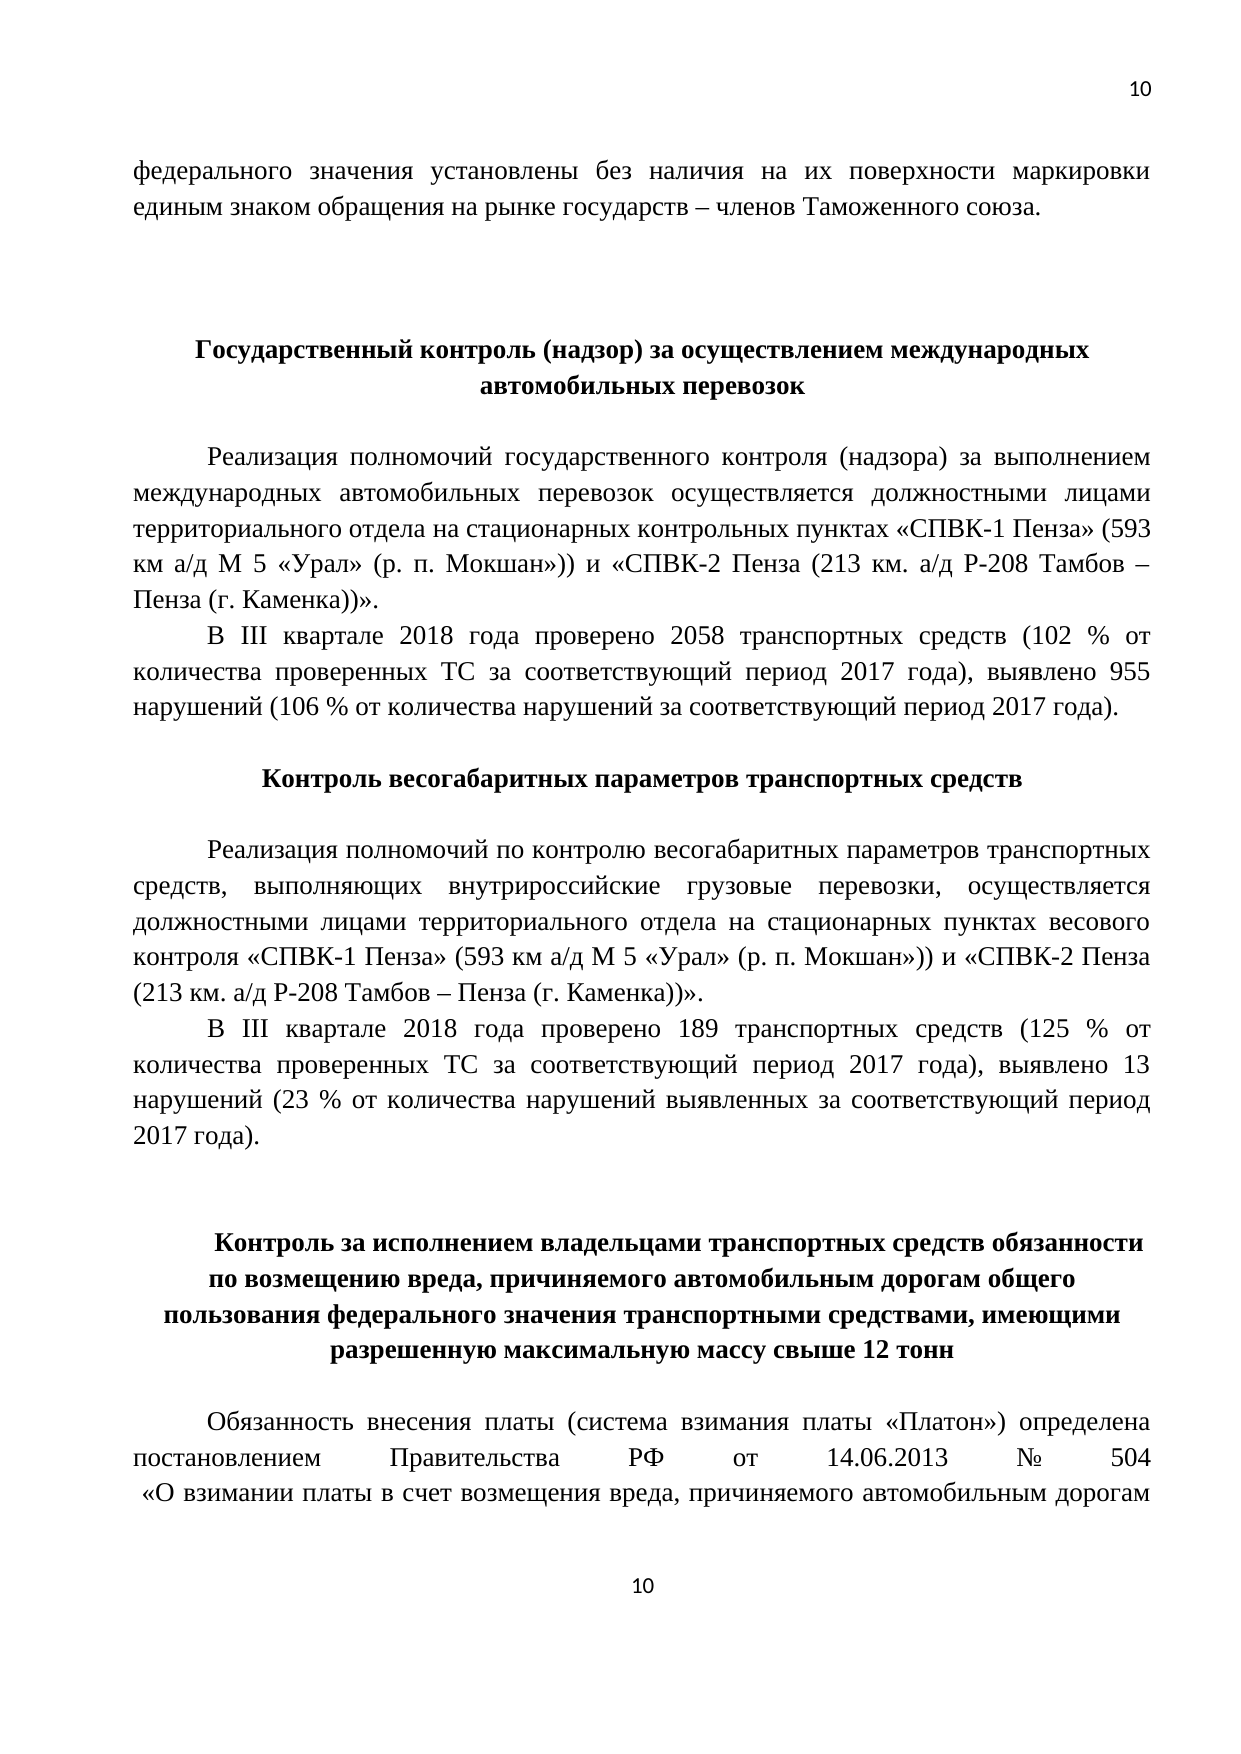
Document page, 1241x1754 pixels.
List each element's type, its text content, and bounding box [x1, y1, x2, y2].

text Реализация полномочий по контролю весогабаритных параметров транспортных средств, выполняющих внутрироссийские грузовые перевозки, осуществляется должностными лицами территориального отдела на стационарных пунктах весового контроля «СПВК-1 Пенза» (593 км а/д М 5 «Урал» (р. п. Мокшан»)) и «СПВК-2 Пенза (213 км. а/д Р-208 Тамбов – Пенза (г. Каменка))». [133, 833, 1152, 1007]
text В III квартале 2018 года проверено 2058 транспортных средств (102 % от количества проверенных ТС за соответствующий период 2017 года), выявлено 955 нарушений (106 % от количества нарушений за соответствующий период 2017 года). [133, 619, 1152, 722]
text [133, 1405, 1152, 1508]
text Контроль весогабаритных параметров транспортных средств [133, 762, 1152, 793]
text В III квартале 2018 года проверено 189 транспортных средств (125 % от количества проверенных ТС за соответствующий период 2017 года), выявлено 13 нарушений (23 % от количества нарушений выявленных за соответствующий период 2017 года). [133, 1012, 1152, 1150]
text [133, 154, 1152, 221]
text Государственный контроль (надзор) за осуществлением международных автомобильных перевозок [133, 333, 1152, 400]
text Реализация полномочий государственного контроля (надзора) за выполнением международных автомобильных перевозок осуществляется должностными лицами территориального отдела на стационарных контрольных пунктах «СПВК-1 Пенза» (593 км а/д М 5 «Урал» (р. п. Мокшан»)) и «СПВК-2 Пенза (213 км. а/д Р-208 Тамбов – Пенза (г. Каменка))». [133, 440, 1152, 614]
text Контроль за исполнением владельцами транспортных средств обязанности по возмещению вреда, причиняемого автомобильным дорогам общего пользования федерального значения транспортными средствами, имеющими разрешенную максимальную массу свыше 12 тонн [133, 1226, 1152, 1365]
